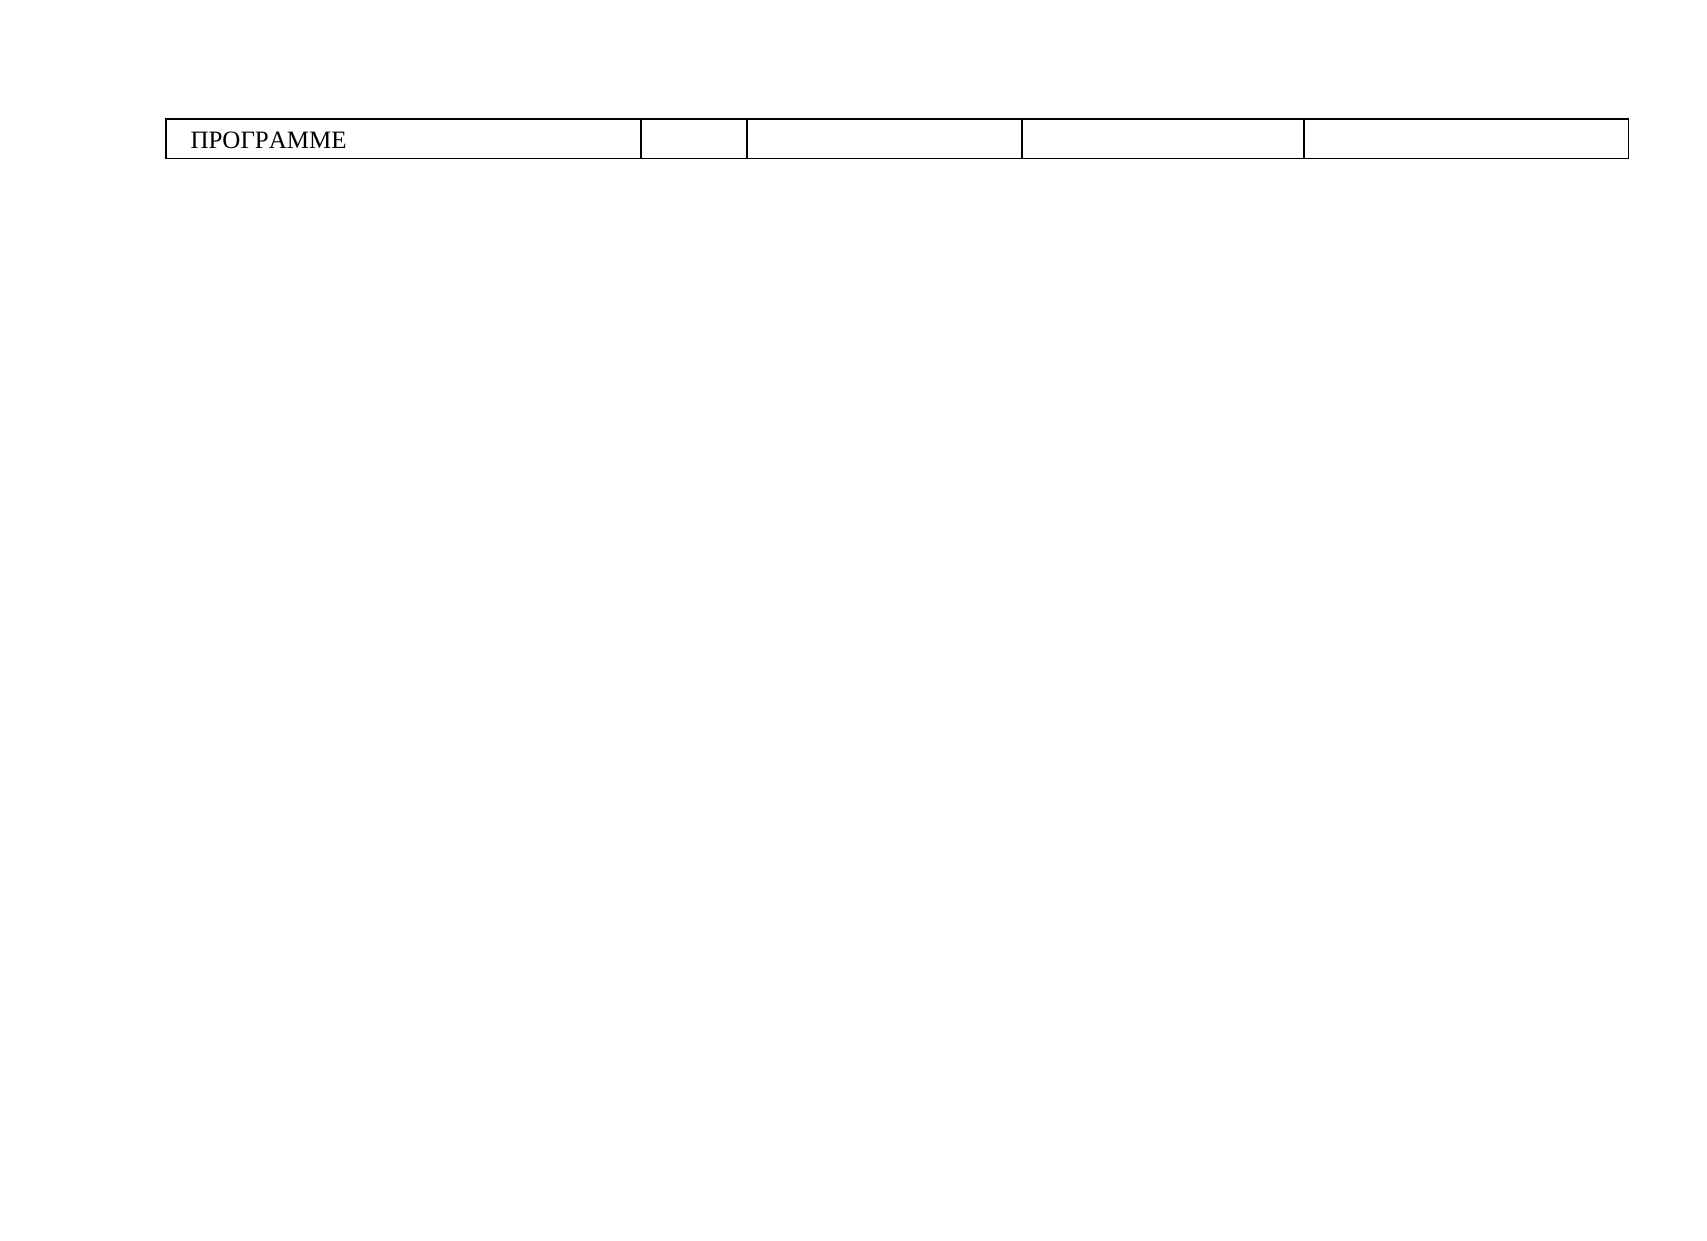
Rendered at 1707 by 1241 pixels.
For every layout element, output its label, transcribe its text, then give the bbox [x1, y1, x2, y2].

table_cell 68 [642, 120, 746, 157]
table_cell 0 [1023, 120, 1303, 157]
table_cell 4 [748, 120, 1021, 157]
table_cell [167, 120, 640, 157]
table_cell [1305, 120, 1628, 157]
